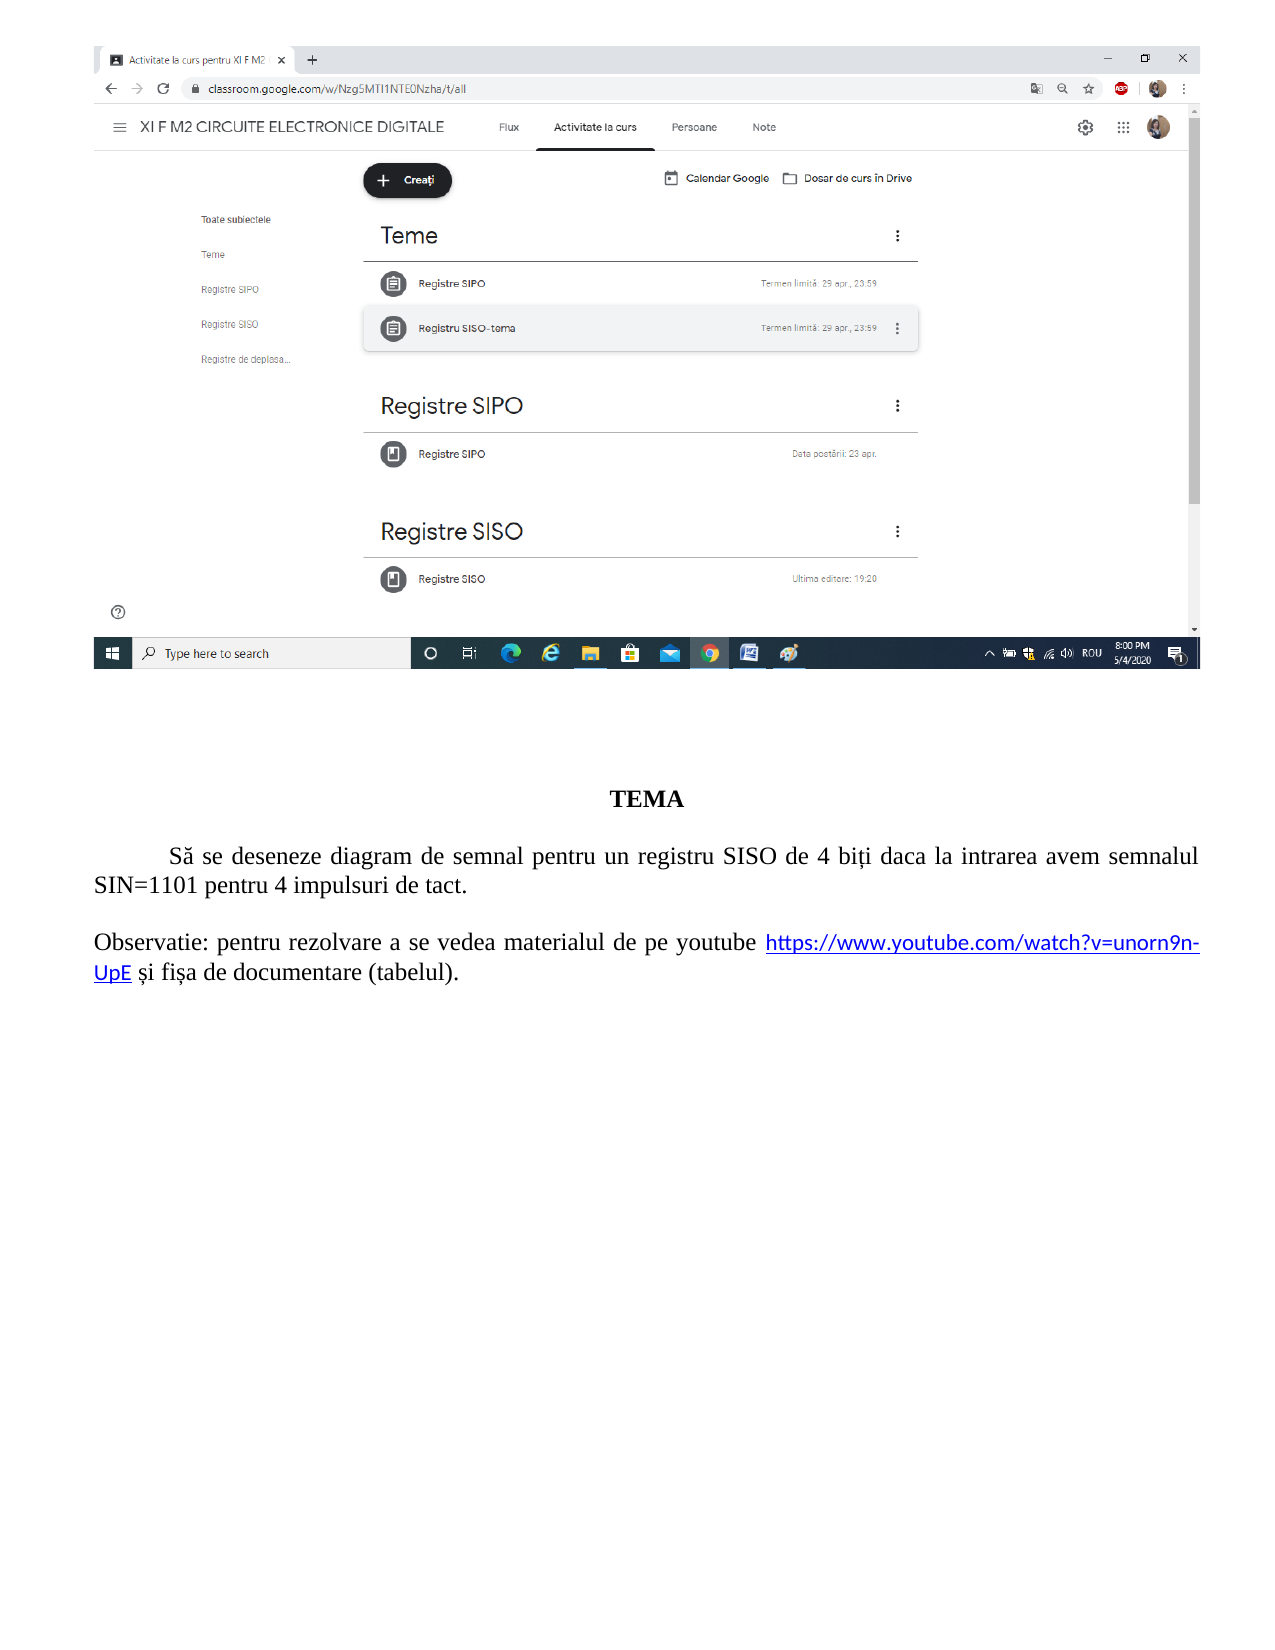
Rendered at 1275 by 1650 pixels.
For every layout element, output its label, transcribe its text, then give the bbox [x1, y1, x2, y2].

text Să se deseneze diagram de semnal pentru un registru SISO de 4 biți daca la intrarea avem semnalul SIN=1101 pentru 4 impulsuri de tact. [94, 841, 1200, 899]
picture [93, 46, 1200, 669]
text Observatie: pentru rezolvare a se vedea materialul de pe youtube https://www.youtube.com/watch?v=unorn9n-UpE și fișa de documentare (tabelul). [94, 927, 1200, 986]
text TEMA [94, 784, 1200, 812]
